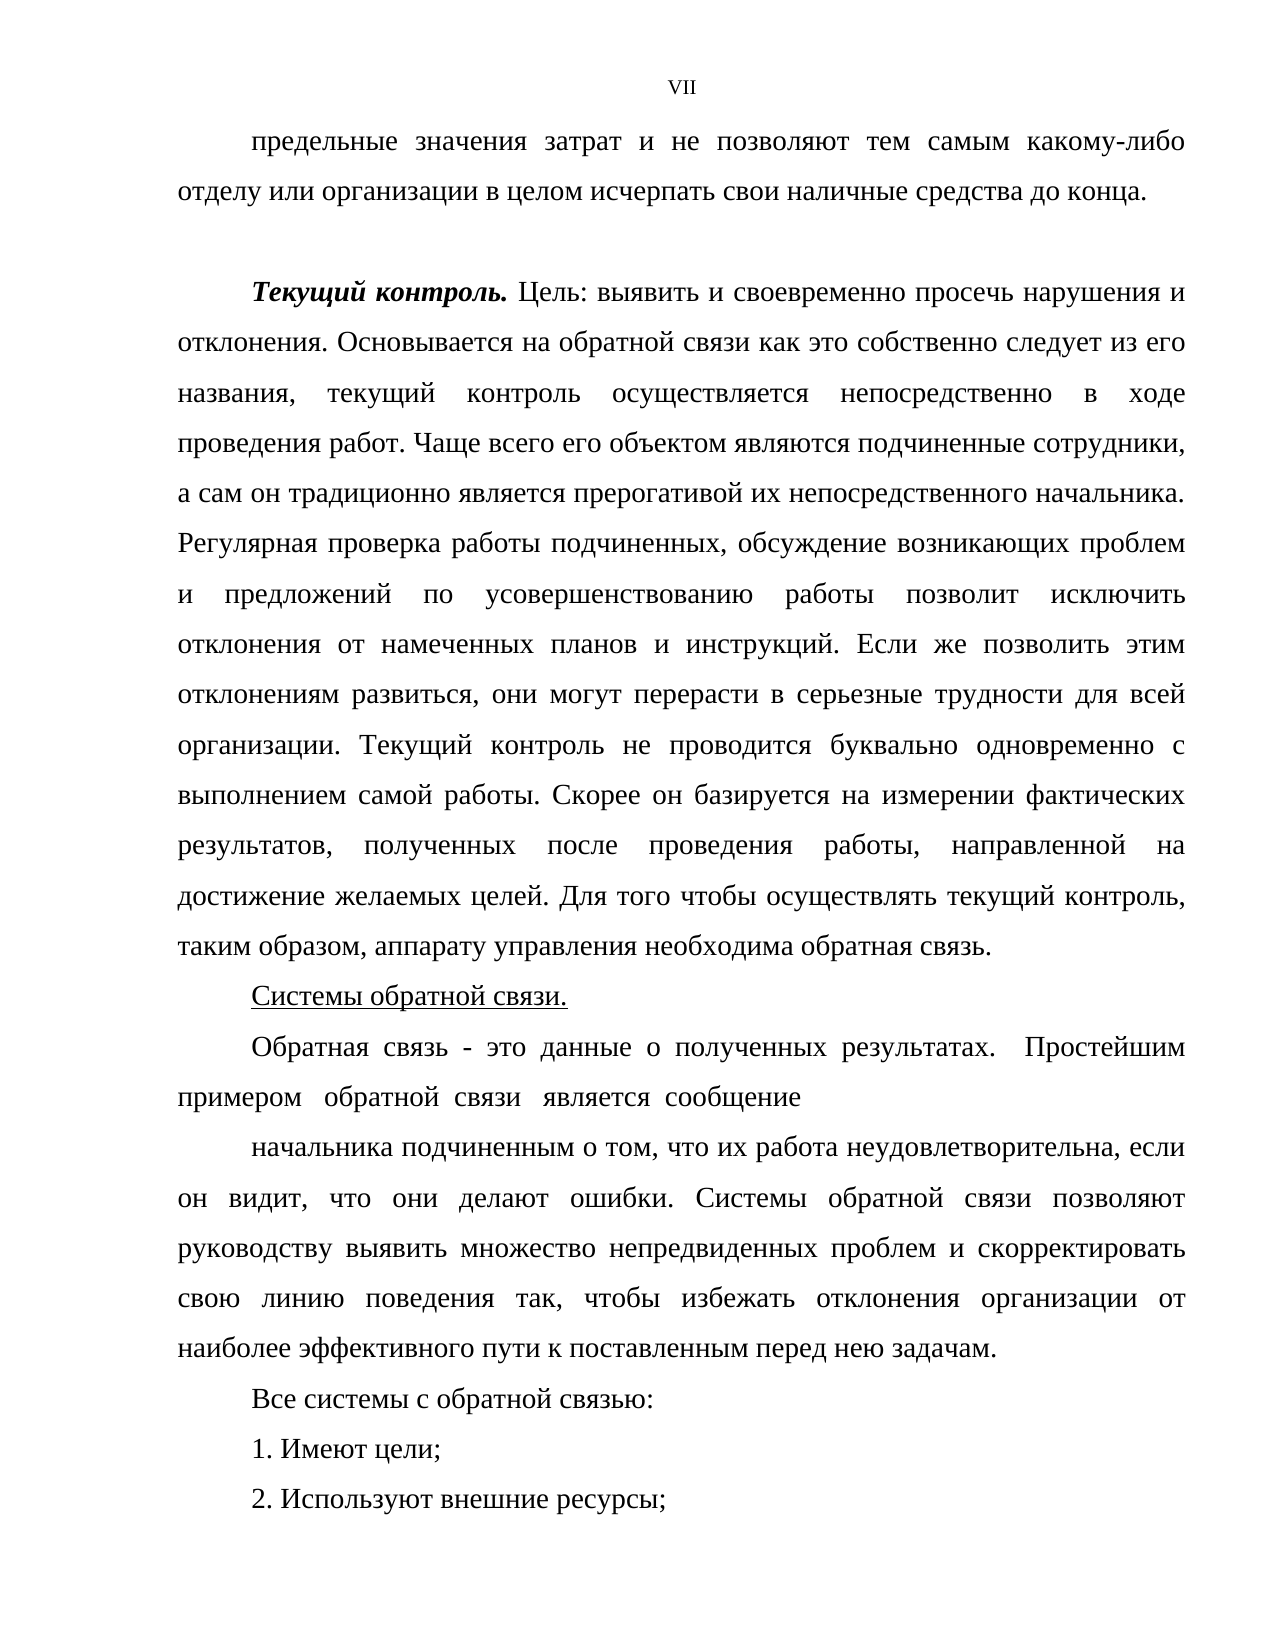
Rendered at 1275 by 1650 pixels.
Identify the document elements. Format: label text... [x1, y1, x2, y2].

text 1. Имеют цели; [177, 1431, 1186, 1465]
text предельные значения затрат и не позволяют тем самым какому-либо отделу или организации в целом исчерпать свои наличные средства до конца. [177, 123, 1186, 207]
text начальника подчиненным о том, что их работа неудовлетворительна, если он видит, что они делают ошибки. Системы обратной связи позволяют руководству выявить множество непредвиденных проблем и скорректировать свою линию поведения так, чтобы избежать отклонения организации от наиболее эффективного пути к поставленным перед нею задачам. [177, 1129, 1186, 1364]
text Обратная связь - это данные о полученных результатах. Простейшим примером обратной связи является сообщение [177, 1029, 1186, 1113]
text 2. Используют внешние ресурсы; [177, 1482, 1186, 1515]
text Текущий контроль. Цель: выявить и своевременно просечь нарушения и отклонения. Основывается на обратной связи как это собственно следует из его названия, текущий контроль осуществляется непосредственно в ходе проведения работ. Чаще всего его объектом являются подчиненные сотрудники, а сам он традиционно является прерогативой их непосредственного начальника. Регулярная проверка работы подчиненных, обсуждение возникающих проблем и предложений по усовершенствованию работы позволит исключить отклонения от намеченных планов и инструкций. Если же позволить этим отклонениям развиться, они могут перерасти в серьезные трудности для всей организации. Текущий контроль не проводится буквально одновременно с выполнением самой работы. Скорее он базируется на измерении фактических результатов, полученных после проведения работы, направленной на достижение желаемых целей. Для того чтобы осуществлять текущий контроль, таким образом, аппарату управления необходима обратная связь. [177, 274, 1186, 962]
text Системы обратной связи. [177, 978, 1186, 1012]
text Все системы с обратной связью: [177, 1381, 1186, 1414]
